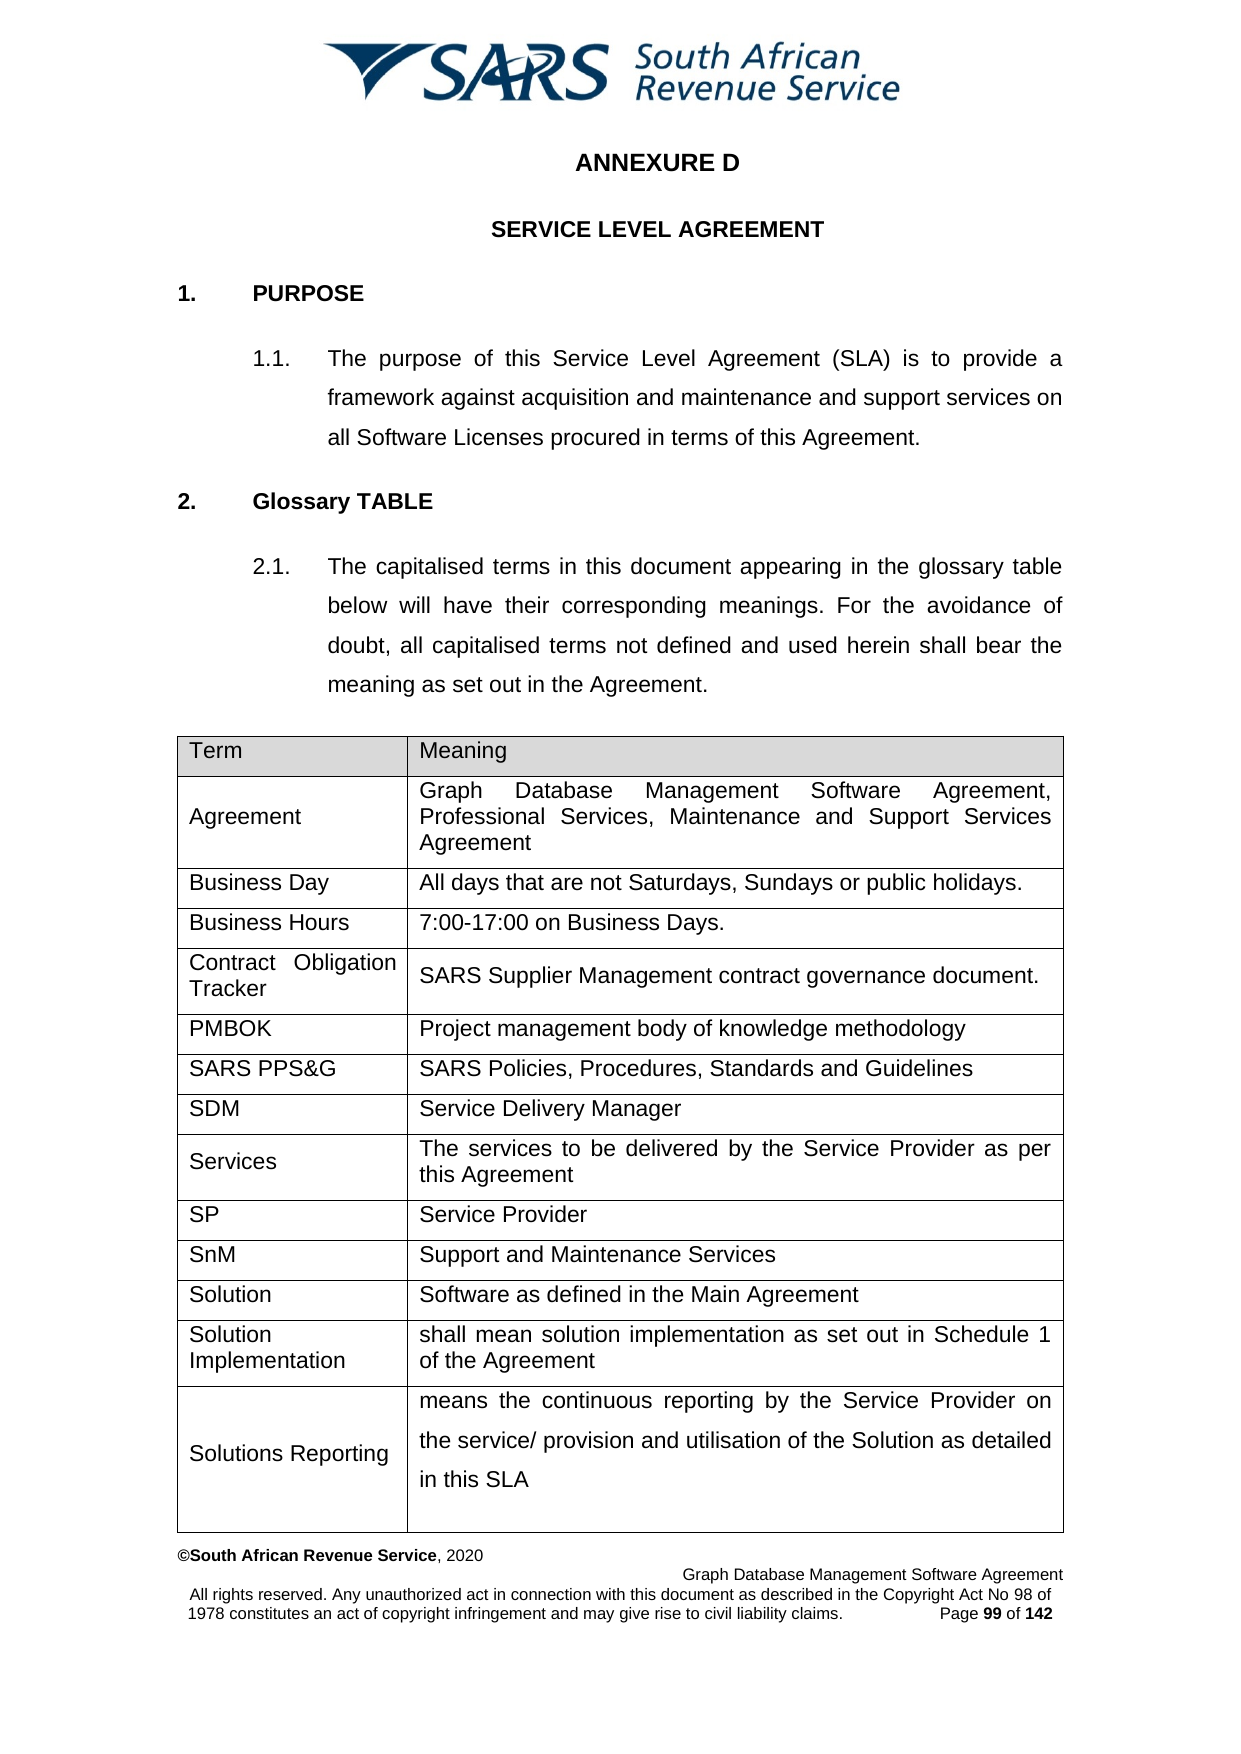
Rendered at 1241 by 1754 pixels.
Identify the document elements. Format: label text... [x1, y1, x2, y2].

table_cell Services [178, 1135, 407, 1200]
table_cell SP [178, 1201, 407, 1240]
list Service level agreement [252, 216, 1063, 242]
table_cell Service Provider [408, 1201, 1063, 1240]
table_cell Business Hours [178, 909, 407, 948]
table_header Term [178, 737, 407, 776]
table_cell Agreement [178, 777, 407, 868]
list Glossary Table [177, 488, 1063, 514]
table_cell Graph Database Management Software Agreement, Professional Services, Maintenance and Support Services Agreement [408, 777, 1063, 868]
table_cell 7:00-17:00 on Business Days. [408, 909, 1063, 948]
table_cell Contract Obligation Tracker [178, 949, 407, 1014]
table_cell SDM [178, 1095, 407, 1134]
text annexure D [177, 148, 1063, 176]
list PURPOSE [177, 280, 1063, 307]
table_cell All days that are not Saturdays, Sundays or public holidays. [408, 869, 1063, 908]
table_cell Software as defined in the Main Agreement [408, 1281, 1063, 1320]
table_cell The services to be delivered by the Service Provider as per this Agreement [408, 1135, 1063, 1200]
picture [281, 12, 945, 147]
table_cell Service Delivery Manager [408, 1095, 1063, 1134]
table_cell shall mean solution implementation as set out in Schedule 1 of the Agreement [408, 1321, 1063, 1386]
table_cell Solutions Reporting [178, 1387, 407, 1532]
table_cell Solution Implementation [178, 1321, 407, 1386]
table_cell Business Day [178, 869, 407, 908]
table_cell means the continuous reporting by the Service Provider on the service/ provision and utilisation of the Solution as detailed in this SLA [408, 1387, 1063, 1532]
table_cell Project management body of knowledge methodology [408, 1015, 1063, 1054]
table_cell Solution [178, 1281, 407, 1320]
table_cell PMBOK [178, 1015, 407, 1054]
table_cell SARS Supplier Management contract governance document. [408, 949, 1063, 1014]
table_cell SnM [178, 1241, 407, 1280]
list The purpose of this Service Level Agreement (SLA) is to provide a framework against acquisition and maintenance and support services on all Software Licenses procured in terms of this Agreement. [252, 345, 1063, 450]
table_cell SARS PPS&G [178, 1055, 407, 1094]
table_cell SARS Policies, Procedures, Standards and Guidelines [408, 1055, 1063, 1094]
table_cell Support and Maintenance Services [408, 1241, 1063, 1280]
table_header Meaning [408, 737, 1063, 776]
list The capitalised terms in this document appearing in the glossary table below will have their corresponding meanings. For the avoidance of doubt, all capitalised terms not defined and used herein shall bear the meaning as set out in the Agreement. [252, 553, 1063, 697]
